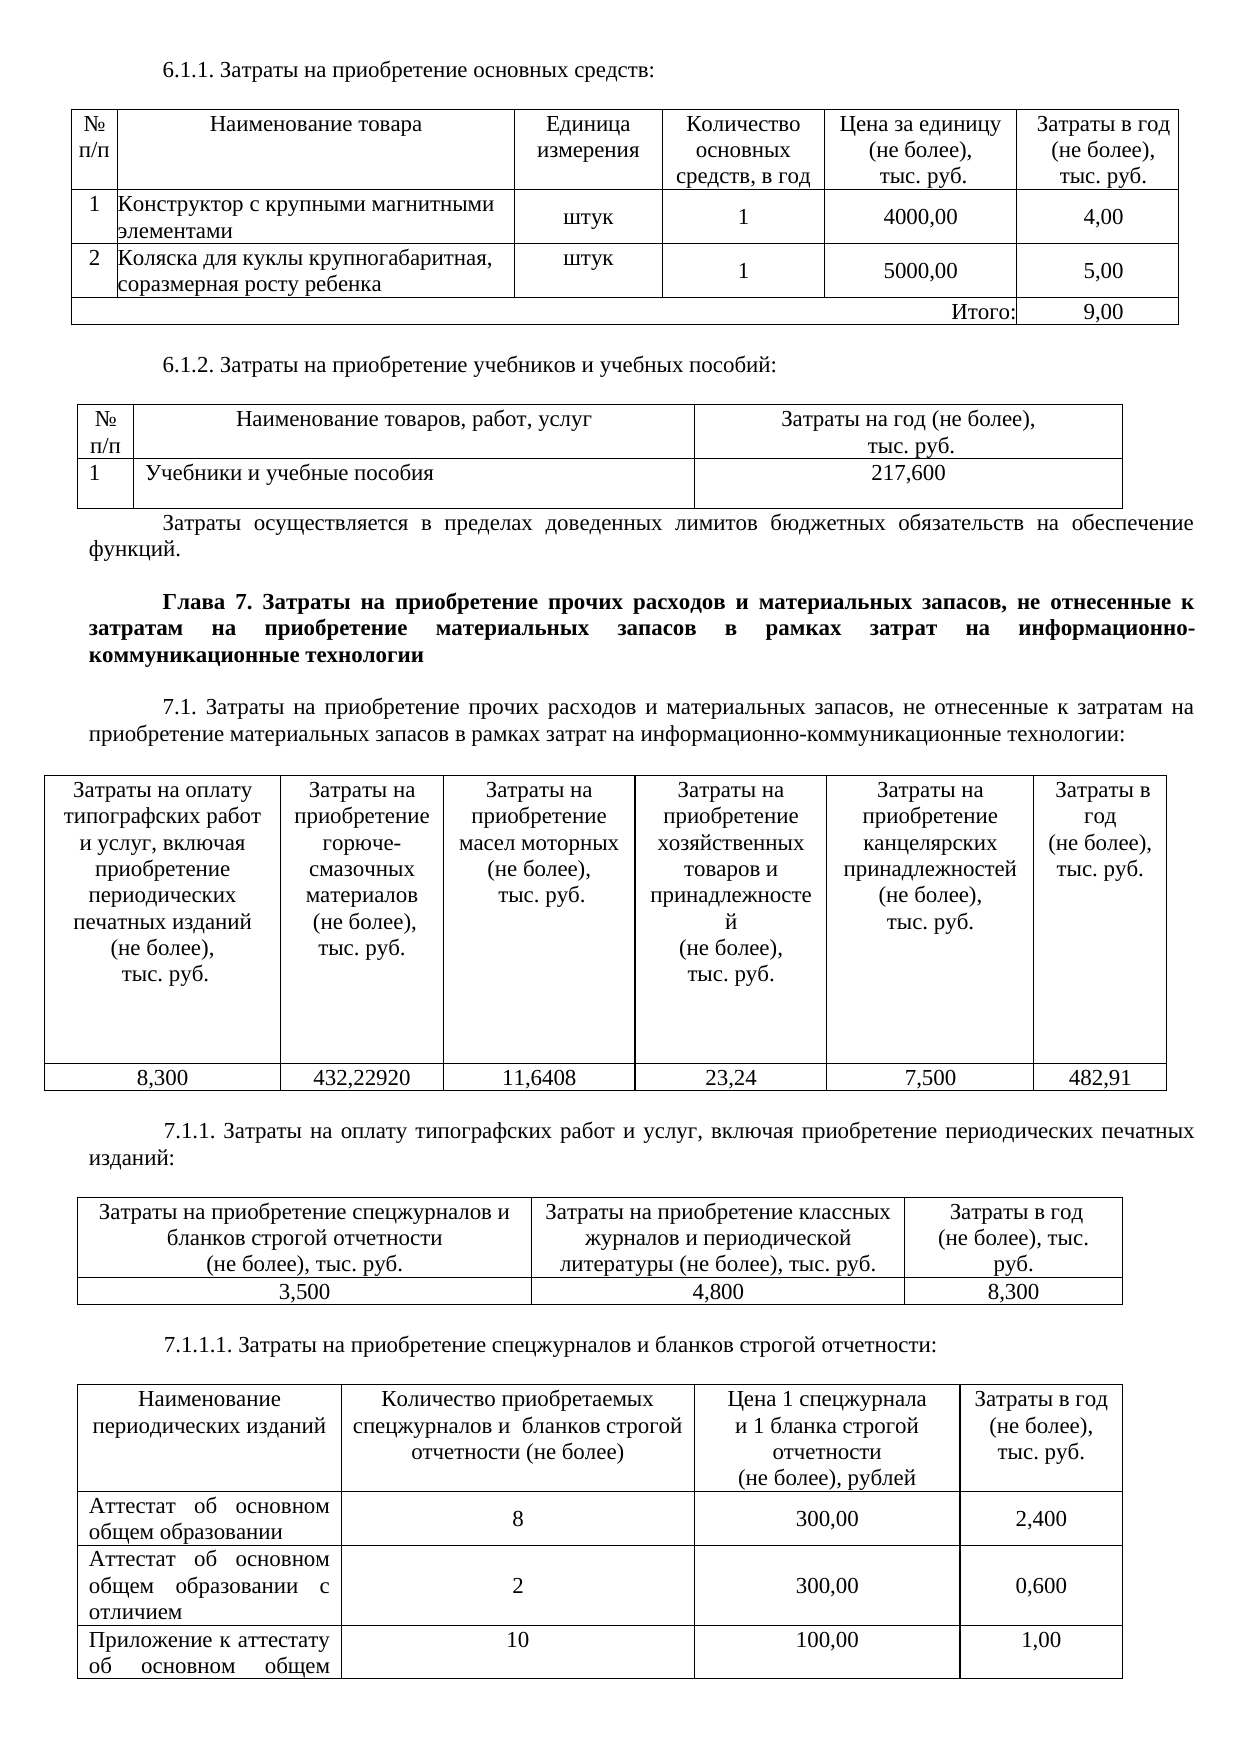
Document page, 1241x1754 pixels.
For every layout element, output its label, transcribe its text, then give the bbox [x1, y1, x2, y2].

table_cell 1 [72, 190, 117, 243]
table_cell Итого: [72, 298, 1016, 324]
text Глава 7. Затраты на приобретение прочих расходов и материальных запасов, не отнесенные к затратам на приобретение материальных запасов в рамках затрат на информационно-коммуникационные технологии [89, 588, 1196, 667]
table_cell 1 [78, 459, 133, 508]
table_cell Коляска для куклы крупногабаритная, соразмерная росту ребенка [118, 244, 514, 297]
table_cell 300,00 [695, 1492, 959, 1544]
text 7.1. Затраты на приобретение прочих расходов и материальных запасов, не отнесенные к затратам на приобретение материальных запасов в рамках затрат на информационно-коммуникационные технологии: [89, 693, 1196, 746]
table_cell Конструктор с крупными магнитными элементами [118, 190, 514, 243]
table_header Затраты на год (не более), тыс. руб. [695, 405, 1122, 458]
table_cell 1,00 [961, 1626, 1122, 1678]
table_header Цена 1 спецжурнала и 1 бланка строгой отчетности (не более), рублей [695, 1385, 959, 1491]
text 6.1.2. Затраты на приобретение учебников и учебных пособий: [89, 352, 1196, 378]
table_header Наименование товаров, работ, услуг [134, 405, 694, 458]
table_header Затраты на приобретение канцелярских принадлежностей (не более), тыс. руб. [827, 776, 1033, 1063]
table_cell 100,00 [695, 1626, 959, 1678]
table_header Затраты в год (не более), тыс. руб. [1034, 776, 1166, 1063]
text 6.1.1. Затраты на приобретение основных средств: [89, 56, 1196, 82]
text 7.1.1.1. Затраты на приобретение спецжурналов и бланков строгой отчетности: [89, 1332, 1196, 1358]
table_header Затраты на приобретение спецжурналов и бланков строгой отчетности (не более), тыс. руб. [78, 1198, 531, 1277]
table_cell 5000,00 [825, 244, 1016, 297]
table_cell 23,24 [636, 1064, 826, 1090]
table_cell 1 [663, 190, 824, 243]
table_header Единица измерения [515, 110, 662, 189]
table_cell 2,400 [961, 1492, 1122, 1544]
table_header Цена за единицу (не более), тыс. руб. [825, 110, 1016, 189]
table_cell 3,500 [78, 1278, 531, 1304]
table_cell 4000,00 [825, 190, 1016, 243]
table_header Количество основных средств, в год [663, 110, 824, 189]
table_cell 4,800 [532, 1278, 904, 1304]
table_cell 8 [342, 1492, 694, 1544]
table_header № п/п [72, 110, 117, 189]
table_header Затраты на оплату типографских работ и услуг, включая приобретение периодических печатных изданий (не более), тыс. руб. [45, 776, 280, 1063]
table_cell 0,600 [961, 1546, 1122, 1624]
table_cell штук [515, 244, 662, 297]
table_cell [78, 1626, 341, 1678]
table_cell 8,300 [905, 1278, 1122, 1304]
table_cell 217,600 [695, 459, 1122, 508]
table_cell Учебники и учебные пособия [134, 459, 694, 508]
table_cell Аттестат об основном общем образовании [78, 1492, 341, 1544]
table_cell 7,500 [827, 1064, 1033, 1090]
table_cell 432,22920 [281, 1064, 443, 1090]
text Затраты осуществляется в пределах доведенных лимитов бюджетных обязательств на обеспечение функций. [89, 509, 1196, 562]
table_cell Аттестат об основном общем образовании с отличием [78, 1546, 341, 1624]
table_cell штук [515, 190, 662, 243]
table_header Количество приобретаемых спецжурналов и бланков строгой отчетности (не более) [342, 1385, 694, 1491]
table_header № п/п [78, 405, 133, 458]
table_cell 10 [342, 1626, 694, 1678]
table_cell 4,00 [1017, 190, 1178, 243]
table_header Затраты в год (не более), тыс. руб. [905, 1198, 1122, 1277]
table_header Затраты в год (не более), тыс. руб. [1017, 110, 1178, 189]
table_cell 8,300 [45, 1064, 280, 1090]
table_header Затраты на приобретение классных журналов и периодической литературы (не более), тыс. руб. [532, 1198, 904, 1277]
table_cell 2 [342, 1546, 694, 1624]
table_header Наименование периодических изданий [78, 1385, 341, 1491]
table_header Затраты на приобретение хозяйственных товаров и принадлежностей (не более), тыс. руб. [636, 776, 826, 1063]
table_header Затраты на приобретение горюче-смазочных материалов (не более), тыс. руб. [281, 776, 443, 1063]
table_header Затраты в год (не более), тыс. руб. [961, 1385, 1122, 1491]
table_cell 5,00 [1017, 244, 1178, 297]
table_header Затраты на приобретение масел моторных (не более), тыс. руб. [444, 776, 634, 1063]
table_cell 482,91 [1034, 1064, 1166, 1090]
table_cell 9,00 [1017, 298, 1178, 324]
table_cell 2 [72, 244, 117, 297]
table_header Наименование товара [118, 110, 514, 189]
table_cell 11,6408 [444, 1064, 634, 1090]
table_cell 300,00 [695, 1546, 959, 1624]
text 7.1.1. Затраты на оплату типографских работ и услуг, включая приобретение периодических печатных изданий: [89, 1118, 1196, 1170]
table_cell 1 [663, 244, 824, 297]
